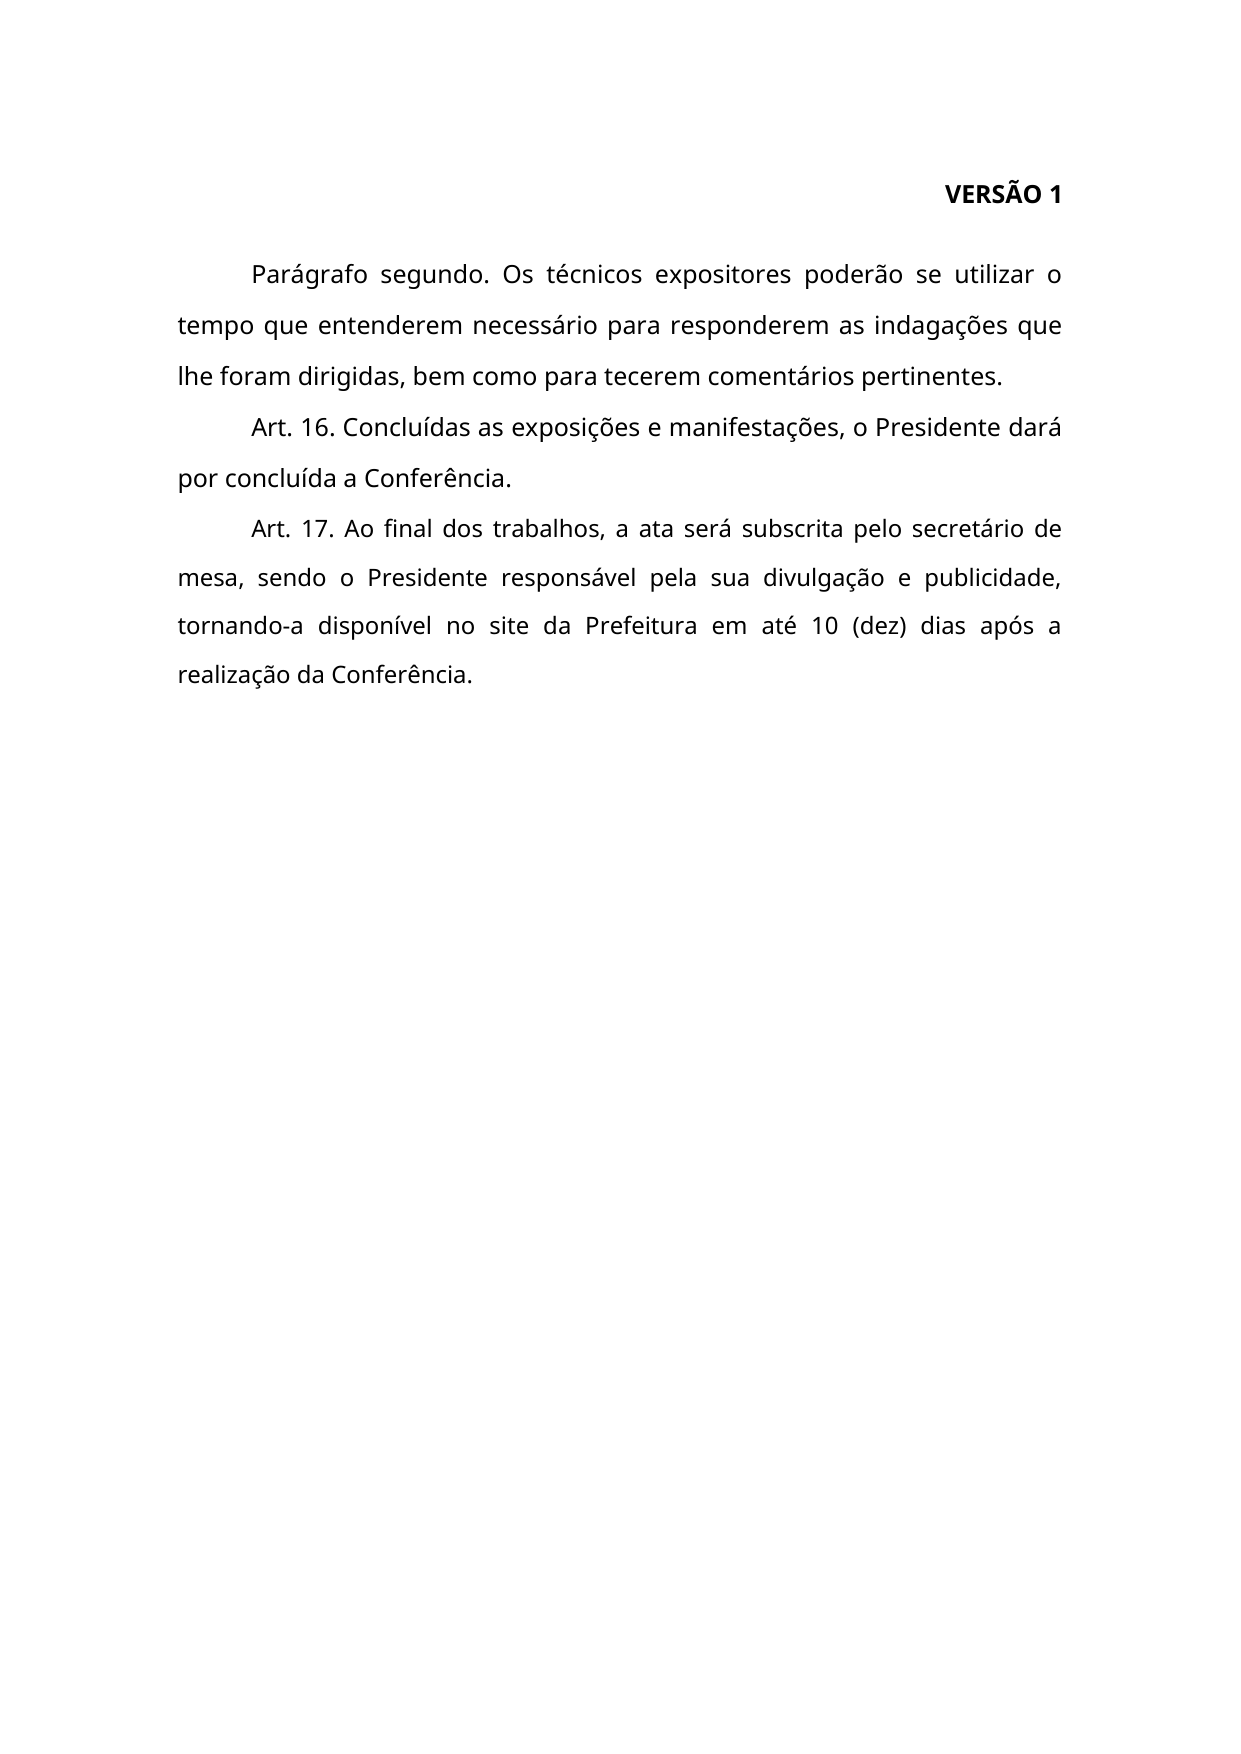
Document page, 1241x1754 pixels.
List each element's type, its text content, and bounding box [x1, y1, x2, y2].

text Art. 17. Ao final dos trabalhos, a ata será subscrita pelo secretário de mesa, sendo o Presidente responsável pela sua divulgação e publicidade, tornando-a disponível no site da Prefeitura em até 10 (dez) dias após a realização da Conferência. [177, 511, 1063, 691]
text Art. 16. Concluídas as exposições e manifestações, o Presidente dará por concluída a Conferência. [177, 409, 1063, 494]
text Parágrafo segundo. Os técnicos expositores poderão se utilizar o tempo que entenderem necessário para responderem as indagações que lhe foram dirigidas, bem como para tecerem comentários pertinentes. [177, 256, 1063, 392]
